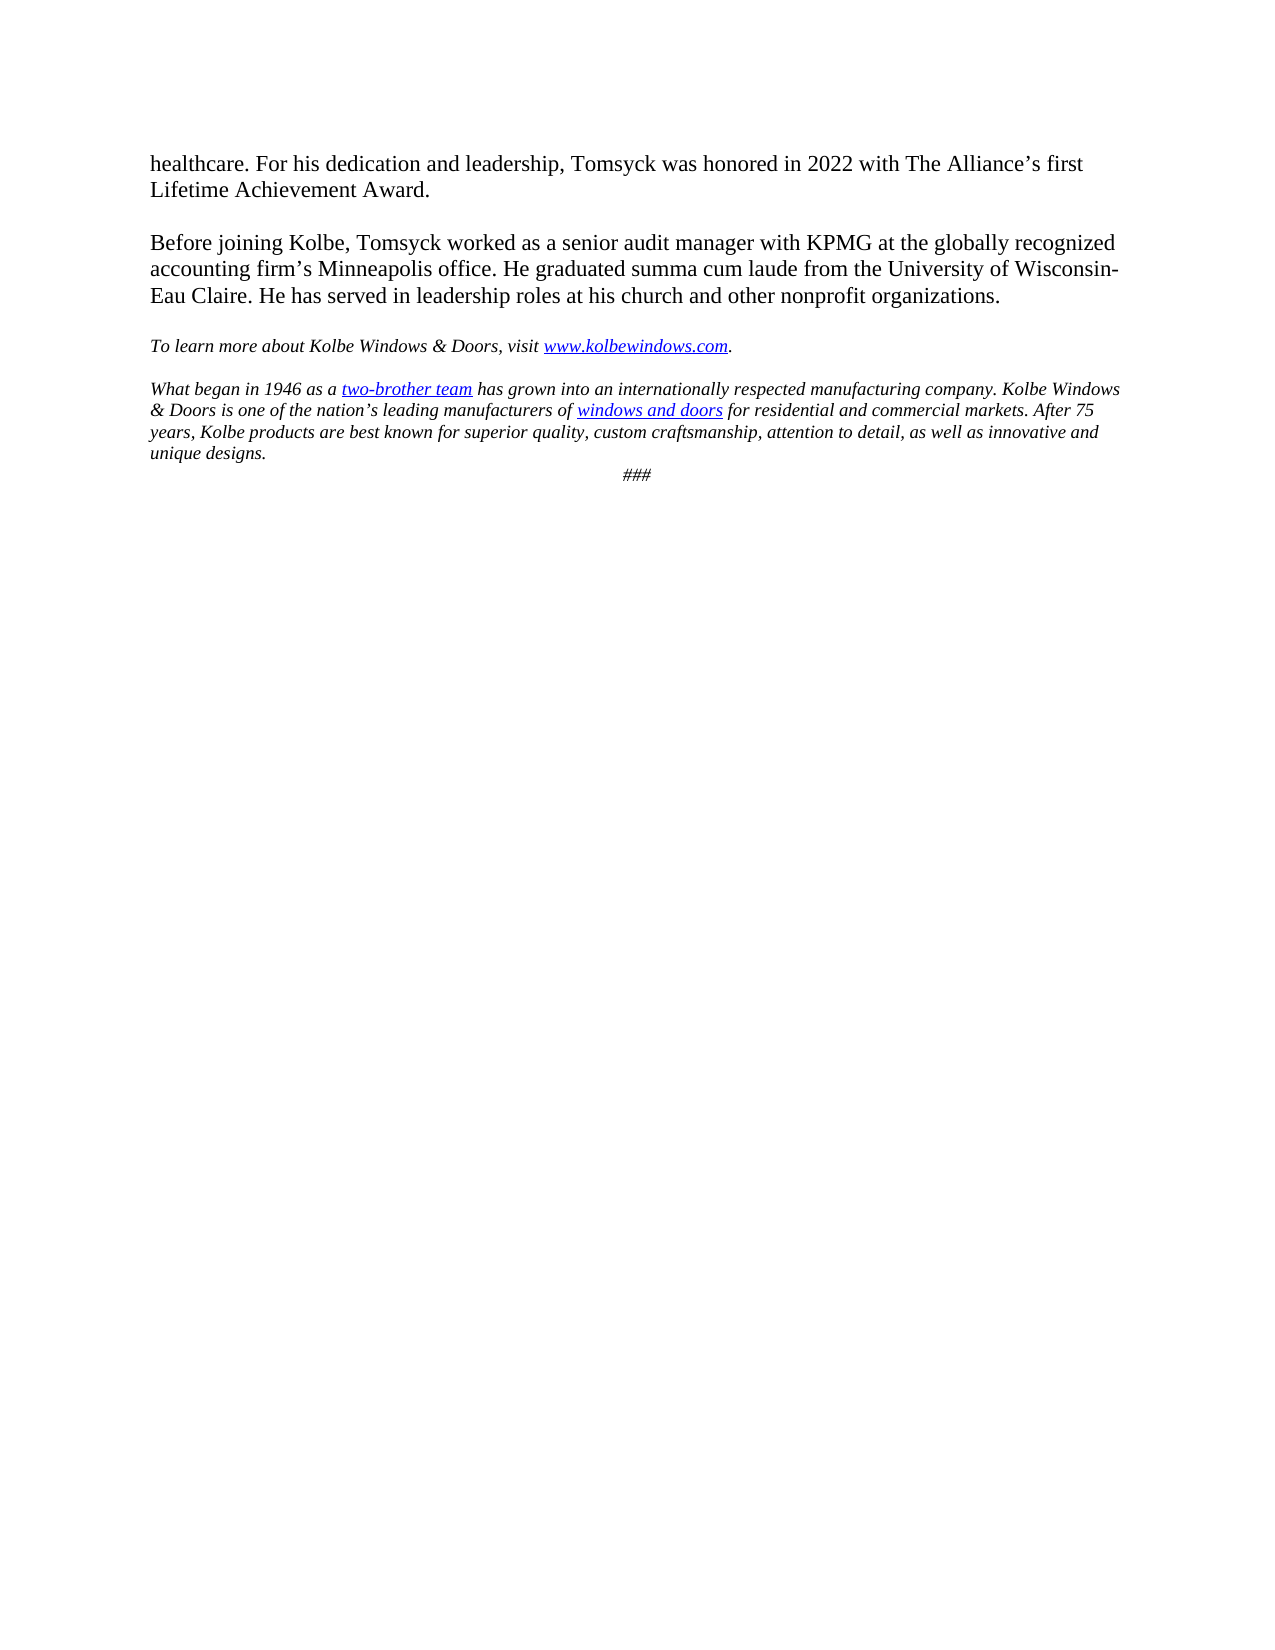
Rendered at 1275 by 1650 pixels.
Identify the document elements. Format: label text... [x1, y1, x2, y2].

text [150, 150, 1106, 203]
text Before joining Kolbe, Tomsyck worked as a senior audit manager with KPMG at the globally recognized accounting firm’s Minneapolis office. He graduated summa cum laude from the University of Wisconsin-Eau Claire. He has served in leadership roles at his church and other nonprofit organizations. [150, 229, 1125, 308]
text To learn more about Kolbe Windows & Doors, visit www.kolbewindows.com. [150, 334, 1125, 356]
text What began in 1946 as a two-brother team has grown into an internationally respected manufacturing company. Kolbe Windows & Doors is one of the nation’s leading manufacturers of windows and doors for residential and commercial markets. After 75 years, Kolbe products are best known for superior quality, custom craftsmanship, attention to detail, as well as innovative and unique designs. [150, 378, 1125, 464]
text ### [150, 464, 1125, 485]
